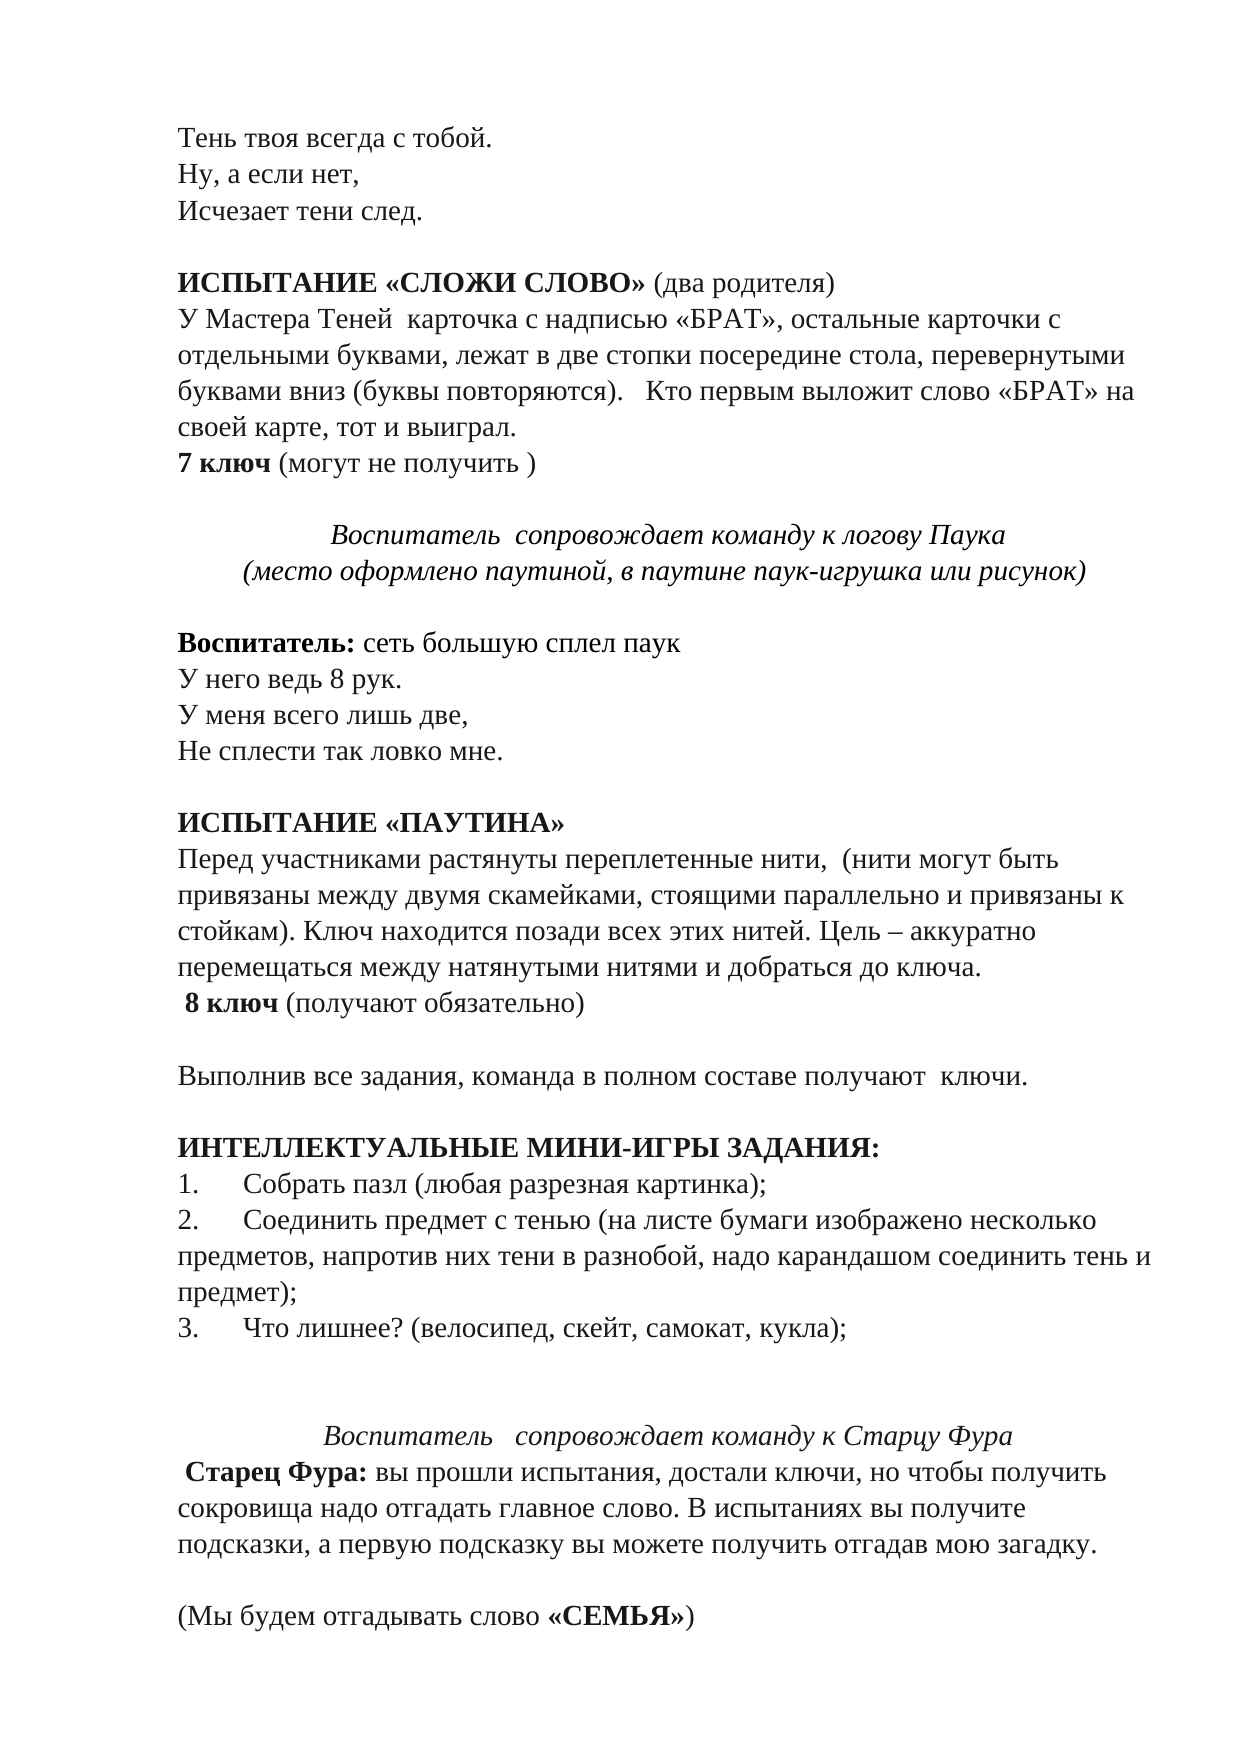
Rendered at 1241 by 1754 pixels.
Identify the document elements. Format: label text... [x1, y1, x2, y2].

text 3. Что лишнее? (велосипед, скейт, самокат, кукла); [177, 1307, 1152, 1343]
text 1. Собрать пазл (любая разрезная картинка); [177, 1163, 1152, 1199]
text 2. Соединить предмет с тенью (на листе бумаги изображено несколько предметов, напротив них тени в разнобой, надо карандашом соединить тень и предмет); [177, 1199, 1152, 1307]
text Ну, а если нет, [177, 154, 1152, 190]
text У Мастера Теней карточка с надписью «БРАТ», остальные карточки с отдельными буквами, лежат в две стопки посередине стола, перевернутыми буквами вниз (буквы повторяются). Кто первым выложит слово «БРАТ» на своей карте, тот и выиграл. [177, 298, 1152, 442]
text Перед участниками растянуты переплетенные нити, (нити могут быть привязаны между двумя скамейками, стоящими параллельно и привязаны к стойкам). Ключ находится позади всех этих нитей. Цель – аккуратно перемещаться между натянутыми нитями и добраться до ключа. [177, 839, 1152, 983]
text Воспитатель сопровождает команду к логову Паука [177, 514, 1152, 551]
text У меня всего лишь две, [177, 695, 1152, 731]
text ИСПЫТАНИЕ «СЛОЖИ СЛОВО» (два родителя) [177, 262, 1152, 298]
text (Мы будем отгадывать слово «СЕМЬЯ») [177, 1596, 1152, 1632]
text 7 ключ (могут не получить ) [177, 442, 1152, 478]
text Старец Фура: вы прошли испытания, достали ключи, но чтобы получить сокровища надо отгадать главное слово. В испытаниях вы получите подсказки, а первую подсказку вы можете получить отгадав мою загадку. [177, 1452, 1152, 1560]
text У него ведь 8 рук. [177, 659, 1152, 695]
text ИНТЕЛЛЕКТУАЛЬНЫЕ МИНИ-ИГРЫ ЗАДАНИЯ: [177, 1127, 1152, 1163]
text Выполнив все задания, команда в полном составе получают ключи. [177, 1055, 1152, 1091]
text Тень твоя всегда с тобой. [177, 118, 1152, 154]
text Воспитатель сопровождает команду к Старцу Фура [177, 1416, 1152, 1452]
text Воспитатель: сеть большую сплел паук [177, 623, 1152, 659]
text (место оформлено паутиной, в паутине паук-игрушка или рисунок) [177, 551, 1152, 587]
text Не сплести так ловко мне. [177, 731, 1152, 767]
text Исчезает тени след. [177, 190, 1152, 226]
text ИСПЫТАНИЕ «ПАУТИНА» [177, 803, 1152, 839]
text 8 ключ (получают обязательно) [177, 983, 1152, 1019]
